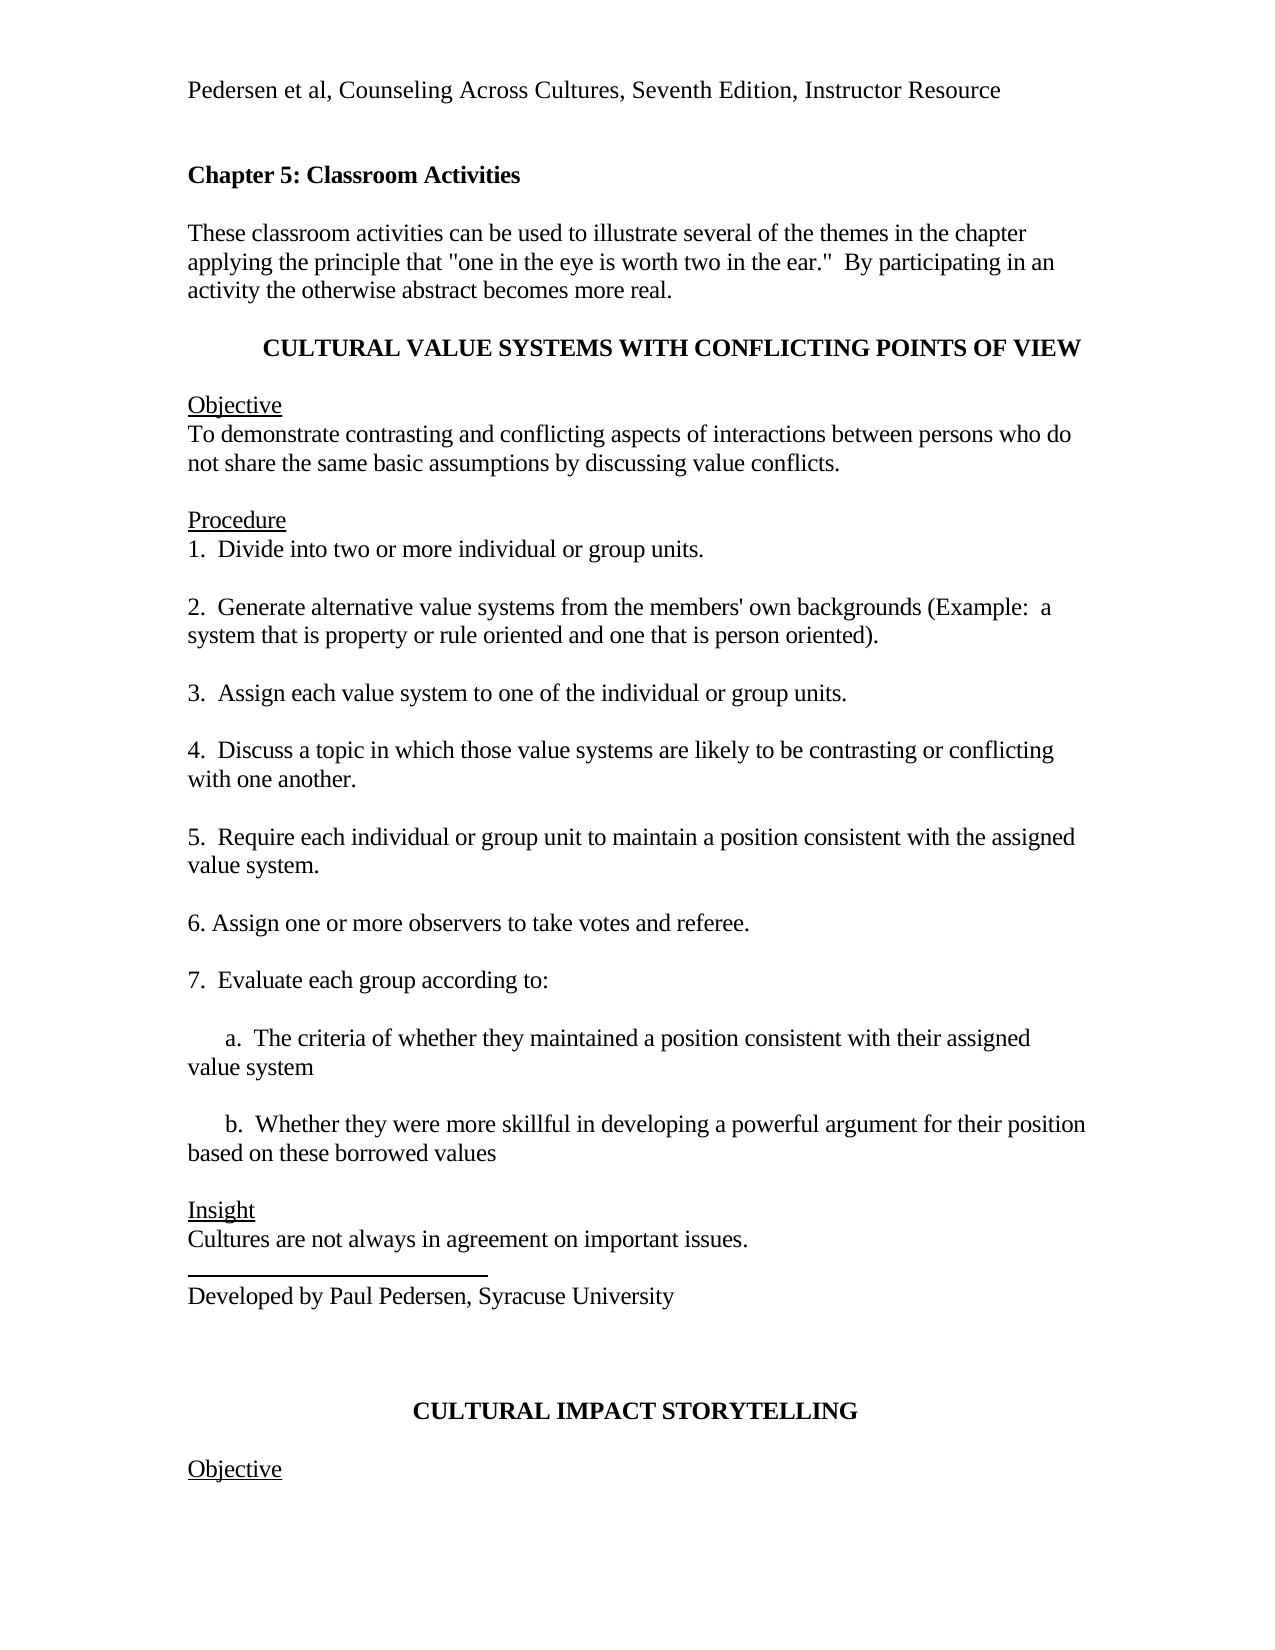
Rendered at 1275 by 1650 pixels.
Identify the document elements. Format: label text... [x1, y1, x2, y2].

text 6. Assign one or more observers to take votes and referee. [187, 908, 1087, 937]
text Chapter 5: Classroom Activities [187, 160, 1087, 189]
text 4. Discuss a topic in which those value systems are likely to be contrasting or conflicting with one another. [187, 735, 1087, 793]
text Developed by Paul Pedersen, [187, 1281, 1087, 1310]
text 1. Divide into two or more individual or group units. [187, 534, 1087, 563]
text Insight [187, 1195, 1087, 1224]
text 3. Assign each value system to one of the individual or group units. [187, 678, 1087, 707]
text To demonstrate contrasting and conflicting aspects of interactions between persons who do not share the same basic assumptions by discussing value conflicts. [187, 419, 1087, 477]
text CULTURAL VALUE SYSTEMS WITH CONFLICTING POINTS OF VIEW [187, 333, 1087, 362]
text CULTURAL IMPACT STORYTELLING [187, 1396, 1087, 1425]
text b. Whether they were more skillful in developing a powerful argument for their position based on these borrowed values [187, 1109, 1087, 1167]
text 7. Evaluate each group according to: [187, 965, 1087, 994]
text Cultures are not always in agreement on important issues. [187, 1224, 1087, 1253]
text Objective [187, 390, 1087, 419]
text 5. Require each individual or group unit to maintain a position consistent with the assigned value system. [187, 822, 1087, 879]
text These classroom activities can be used to illustrate several of the themes in the chapter applying the principle that "one in the eye is worth two in the ear." By participating in an activity the otherwise abstract becomes more real. [187, 218, 1087, 304]
text a. The criteria of whether they maintained a position consistent with their assigned value system [187, 1023, 1087, 1080]
text Procedure [187, 505, 1087, 534]
text Objective [187, 1454, 1087, 1482]
text 2. Generate alternative value systems from the members' own backgrounds (Example: a system that is property or rule oriented and one that is person oriented). [187, 592, 1087, 649]
